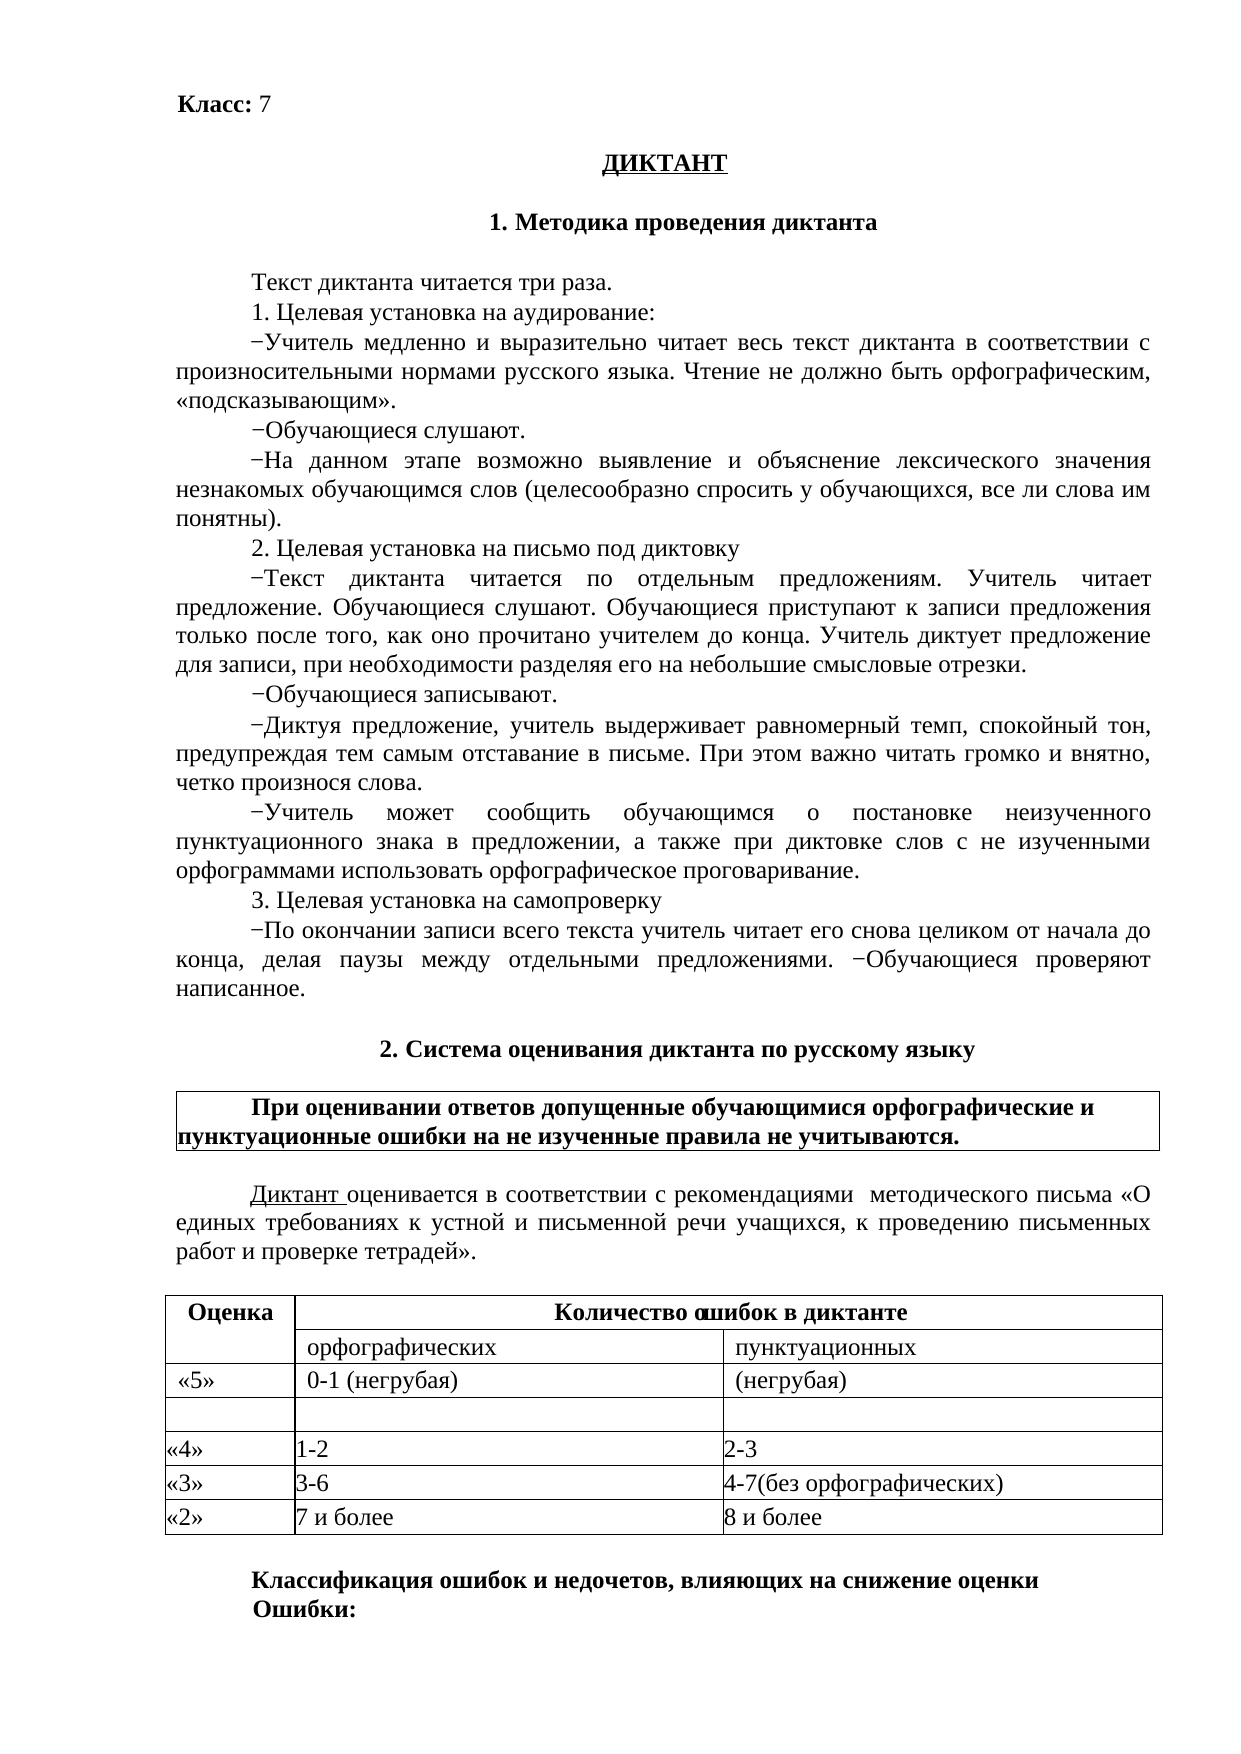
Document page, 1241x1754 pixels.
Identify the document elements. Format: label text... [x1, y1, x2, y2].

table_cell 1-2 [296, 1432, 723, 1465]
table_cell «2» [166, 1500, 294, 1533]
table_cell 7 и более [296, 1500, 723, 1533]
text 1. Методика проведения диктанта [281, 207, 1085, 236]
text −Текст диктанта читается по отдельным предложениям. Учитель читает предложение. Обучающиеся слушают. Обучающиеся приступают к записи предложения только после того, как оно прочитано учителем до конца. Учитель диктует предложение для записи, при необходимости разделяя его на небольшие смысловые отрезки. [176, 563, 1152, 678]
text При оценивании ответов допущенные обучающимися орфографические и пунктуационные ошибки на не изученные правила не учитываются. [177, 1092, 1159, 1150]
table_cell [724, 1398, 1162, 1431]
text 3. Целевая установка на самопроверку [251, 885, 1152, 914]
text Диктант оценивается в соответствии с рекомендациями методического письма «О единых требованиях к устной и письменной речи учащихся, к проведению письменных работ и проверке тетрадей». [176, 1179, 1152, 1265]
text −По окончании записи всего текста учитель читает его снова целиком от начала до конца, делая паузы между отдельными предложениями. −Обучающиеся проверяют написанное. [176, 915, 1152, 1002]
table_cell 3-6 [296, 1466, 723, 1499]
table_cell «4» [166, 1432, 294, 1465]
subtitle 2. Система оценивания диктанта по русскому языку [379, 1034, 1147, 1063]
table_cell 0-1 (негрубая) [296, 1364, 723, 1397]
table_cell (негрубая) [724, 1364, 1162, 1397]
text −Учитель медленно и выразительно читает весь текст диктанта в соответствии с произносительными нормами русского языка. Чтение не должно быть орфографическим, «подсказывающим». [176, 327, 1152, 413]
table_cell орфографических [296, 1330, 723, 1363]
table_cell 2-3 [724, 1432, 1162, 1465]
table_cell пунктуационных [724, 1330, 1162, 1363]
table_cell «5» [166, 1364, 294, 1397]
text Классификация ошибок и недочетов, влияющих на снижение оценки Ошибки: [251, 1565, 1147, 1623]
text −Обучающиеся слушают. [251, 415, 1152, 444]
table_cell 4-7(без орфографических) [724, 1466, 1162, 1499]
table_cell 8 и более [724, 1500, 1162, 1533]
table_header Оценка [166, 1296, 294, 1363]
list Целевая установка на аудирование: [251, 297, 1152, 326]
text −Обучающиеся записывают. [251, 679, 1152, 708]
subtitle ДИКТАНТ [243, 148, 1086, 177]
table_cell «3» [166, 1466, 294, 1499]
table_cell [166, 1398, 294, 1431]
text −На данном этапе возможно выявление и объяснение лексического значения незнакомых обучающимся слов (целесообразно спросить у обучающихся, все ли слова им понятны). [176, 445, 1152, 531]
table_header шибок в диктанте [723, 1296, 1162, 1329]
text Класс: 7 [177, 89, 1147, 117]
list Целевая установка на письмо под диктовку [251, 533, 1152, 562]
text −Диктуя предложение, учитель выдерживает равномерный темп, спокойный тон, предупреждая тем самым отставание в письме. При этом важно читать громко и внятно, четко произнося слова. [176, 710, 1152, 796]
text −Учитель может сообщить обучающимся о постановке неизученного пунктуационного знака в предложении, а также при диктовке слов с не изученными орфограммами использовать орфографическое проговаривание. [176, 797, 1152, 884]
text Текст диктанта читается три раза. [251, 267, 1152, 296]
table_cell [296, 1398, 723, 1431]
table_header Количество о [296, 1296, 723, 1329]
